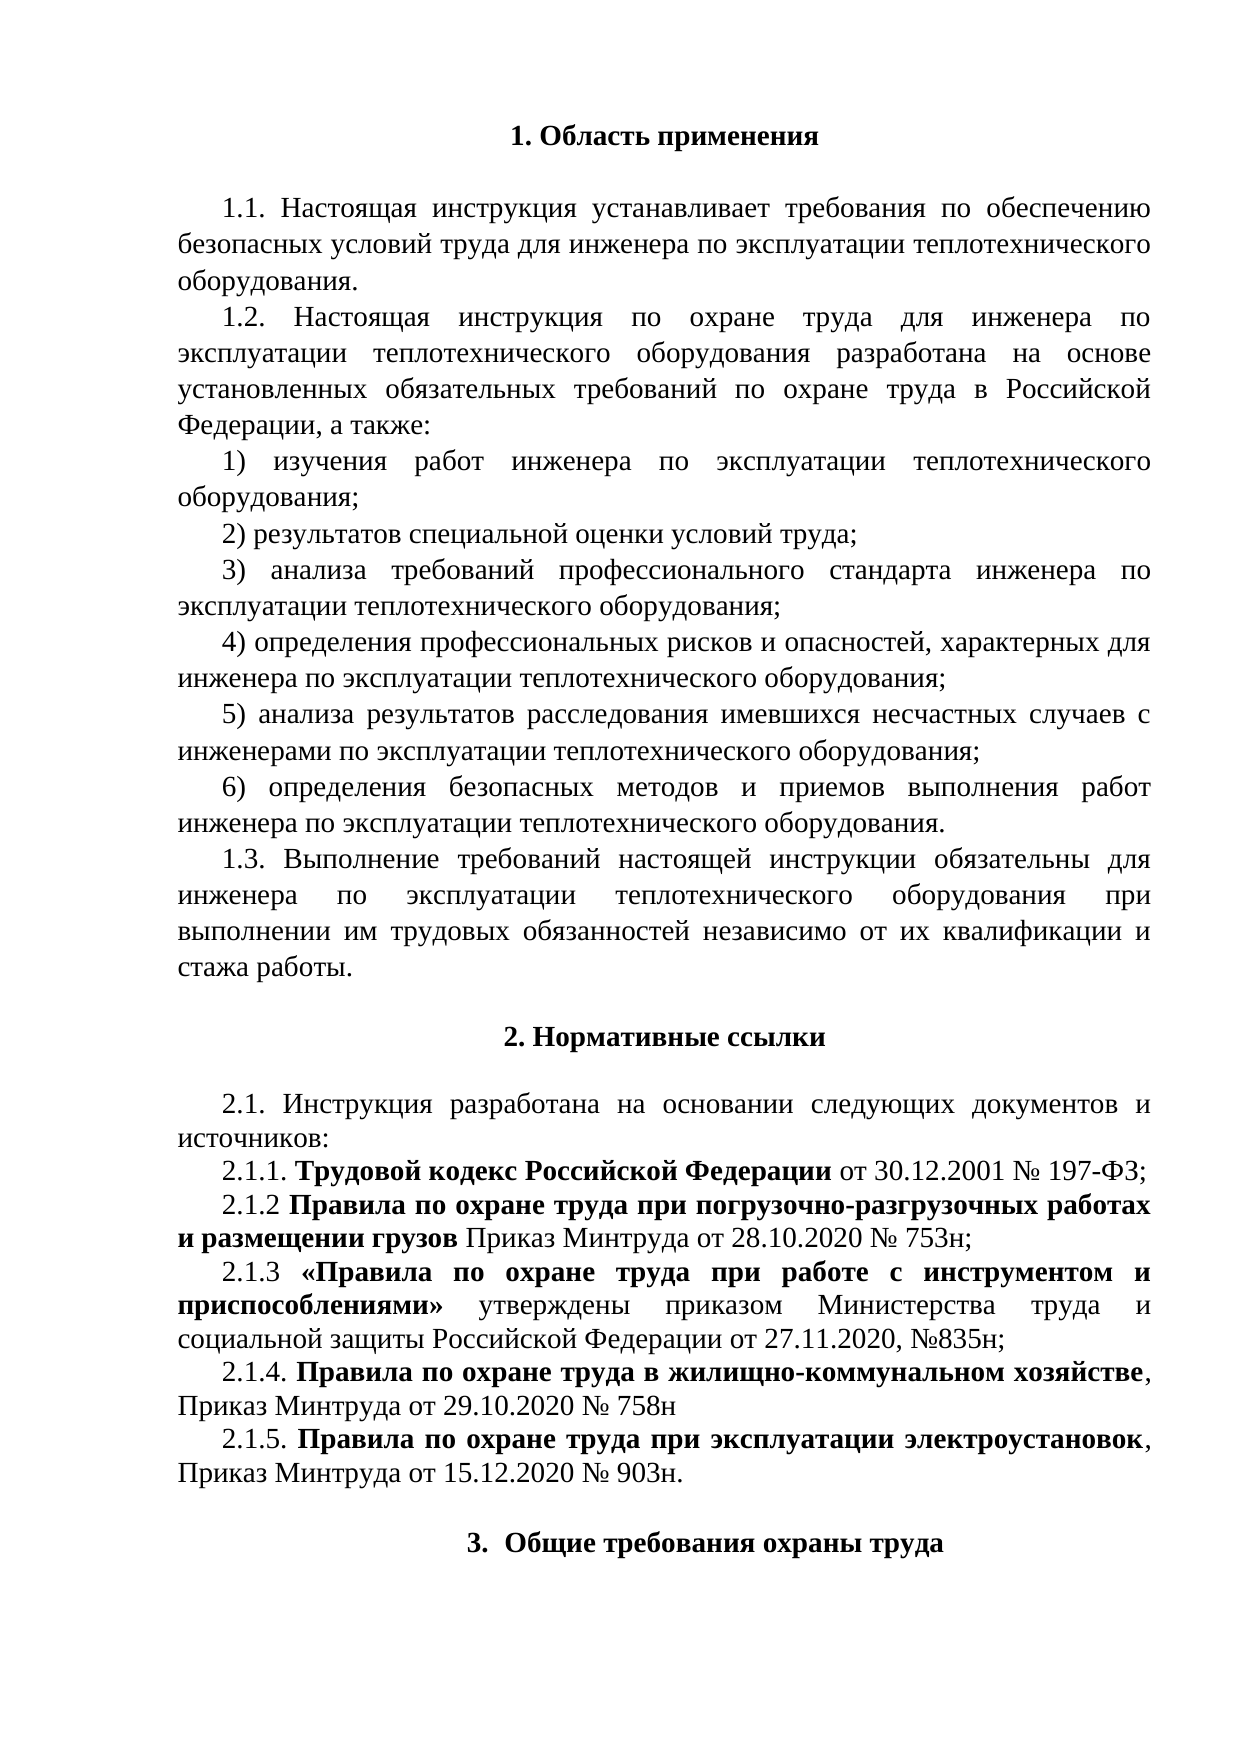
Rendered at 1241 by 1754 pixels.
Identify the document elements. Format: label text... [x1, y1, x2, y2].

list Общие требования охраны труда [259, 1525, 1152, 1558]
text 4) определения профессиональных рисков и опасностей, характерных для инженера по эксплуатации теплотехнического оборудования; [177, 624, 1152, 694]
text 1.2. Настоящая инструкция по охране труда для инженера по эксплуатации теплотехнического оборудования разработана на основе установленных обязательных требований по охране труда в Российской Федерации, а также: [177, 299, 1152, 441]
text 5) анализа результатов расследования имевшихся несчастных случаев с инженерами по эксплуатации теплотехнического оборудования; [177, 696, 1152, 766]
text 1.3. Выполнение требований настоящей инструкции обязательны для инженера по эксплуатации теплотехнического оборудования при выполнении им трудовых обязанностей независимо от их квалификации и стажа работы. [177, 841, 1152, 983]
text 2.1.2 Правила по охране труда при погрузочно-разгрузочных работах и размещении грузов Приказ Минтруда от 28.10.2020 № 753н; [177, 1187, 1152, 1254]
text 1.1. Настоящая инструкция устанавливает требования по обеспечению безопасных условий труда для инженера по эксплуатации теплотехнического оборудования. [177, 190, 1152, 296]
text 1) изучения работ инженера по эксплуатации теплотехнического оборудования; [177, 443, 1152, 513]
text 2. Нормативные ссылки [177, 1019, 1152, 1053]
text 2.1.4. Правила по охране труда в жилищно-коммунальном хозяйстве, Приказ Минтруда от 29.10.2020 № 758н [177, 1354, 1152, 1422]
text 2.1. Инструкция разработана на основании следующих документов и источников: [177, 1086, 1152, 1153]
text 2.1.3 «Правила по охране труда при работе с инструментом и приспособлениями» утверждены приказом Министерства труда и социальной защиты Российской Федерации от 27.11.2020, №835н; [177, 1254, 1152, 1354]
text 2.1.1. Трудовой кодекс Российской Федерации от 30.12.2001 № 197-ФЗ; [177, 1153, 1152, 1187]
text 2.1.5. Правила по охране труда при эксплуатации электроустановок, Приказ Минтруда от 15.12.2020 № 903н. [177, 1422, 1152, 1489]
text 6) определения безопасных методов и приемов выполнения работ инженера по эксплуатации теплотехнического оборудования. [177, 769, 1152, 838]
text 1. Область применения [177, 118, 1152, 152]
text 3) анализа требований профессионального стандарта инженера по эксплуатации теплотехнического оборудования; [177, 552, 1152, 622]
text 2) результатов специальной оценки условий труда; [177, 516, 1152, 549]
